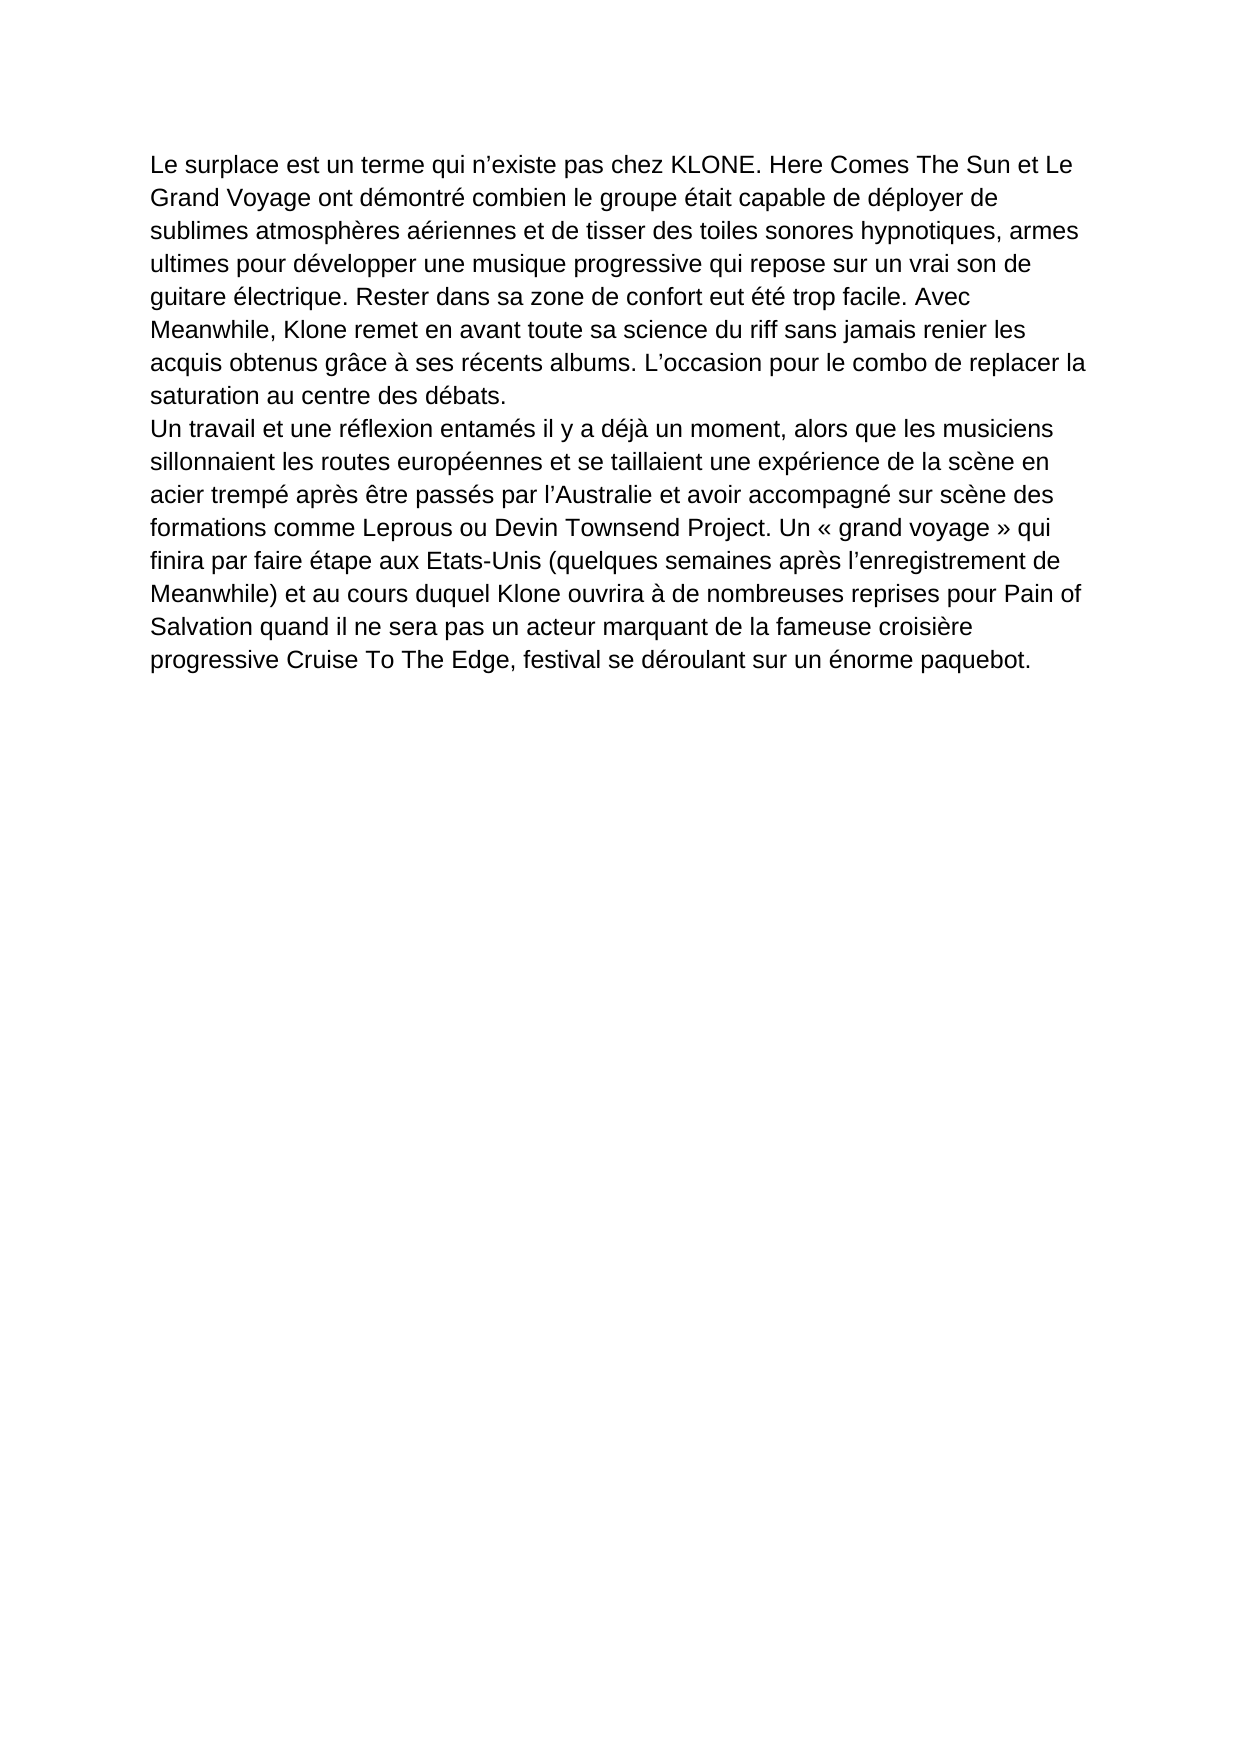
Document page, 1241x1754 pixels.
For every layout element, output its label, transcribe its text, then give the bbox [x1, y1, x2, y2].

text Le surplace est un terme qui n’existe pas chez KLONE. Here Comes The Sun et Le Grand Voyage ont démontré combien le groupe était capable de déployer de sublimes atmosphères aériennes et de tisser des toiles sonores hypnotiques, armes ultimes pour développer une musique progressive qui repose sur un vrai son de guitare électrique. Rester dans sa zone de confort eut été trop facile. Avec Meanwhile, Klone remet en avant toute sa science du riff sans jamais renier les acquis obtenus grâce à ses récents albums. L’occasion pour le combo de replacer la saturation au centre des débats. Un travail et une réflexion entamés il y a déjà un moment, alors que les musiciens sillonnaient les routes européennes et se taillaient une expérience de la scène en acier trempé après être passés par l’Australie et avoir accompagné sur scène des formations comme Leprous ou Devin Townsend Project. Un « grand voyage » qui finira par faire étape aux Etats-Unis (quelques semaines après l’enregistrement de Meanwhile) et au cours duquel Klone ouvrira à de nombreuses reprises pour Pain of Salvation quand il ne sera pas un acteur marquant de la fameuse croisière progressive Cruise To The Edge, festival se déroulant sur un énorme paquebot. [150, 150, 1090, 674]
